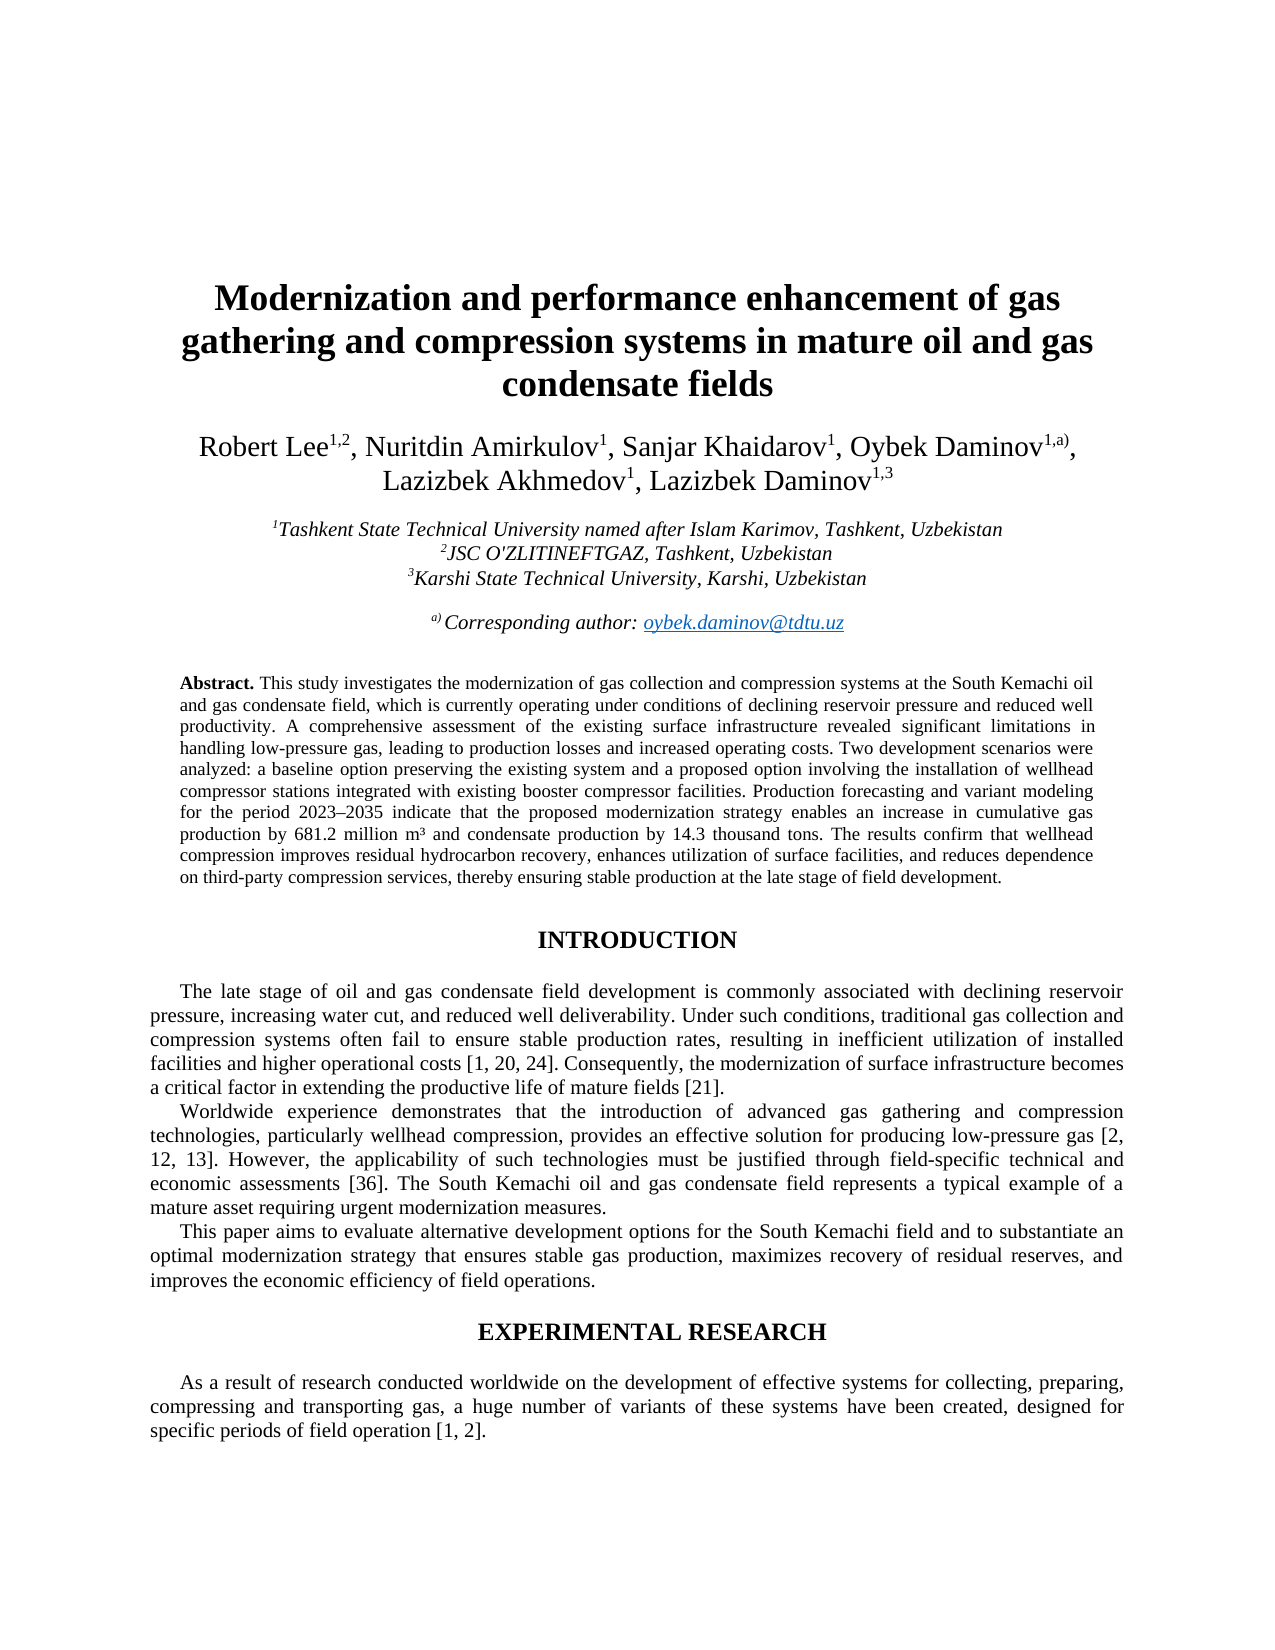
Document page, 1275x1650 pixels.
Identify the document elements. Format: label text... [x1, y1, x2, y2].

text 1Tashkent State Technical University named after Islam Karimov, Tashkent, Uzbekistan [150, 517, 1125, 541]
text Worldwide experience demonstrates that the introduction of advanced gas gathering and compression technologies, particularly wellhead compression, provides an effective solution for producing low-pressure gas [2, 12, 13]. However, the applicability of such technologies must be justified through field-specific technical and economic assessments [36]. The South Kemachi oil and gas condensate field represents a typical example of a mature asset requiring urgent modernization measures. [150, 1099, 1125, 1219]
text The late stage of oil and gas condensate field development is commonly associated with declining reservoir pressure, increasing water cut, and reduced well deliverability. Under such conditions, traditional gas collection and compression systems often fail to ensure stable production rates, resulting in inefficient utilization of installed facilities and higher operational costs [1, 20, 24]. Consequently, the modernization of surface infrastructure becomes a critical factor in extending the productive life of mature fields [21]. [150, 979, 1125, 1099]
list EXPERIMENTAL RESEARCH [150, 1317, 1125, 1345]
text a) Corresponding author: oybek.daminov@tdtu.uz [150, 610, 1125, 634]
text Modernization and performance enhancement of gas gathering and compression systems in mature oil and gas condensate fields [150, 275, 1125, 404]
text As a result of research conducted worldwide on the development of effective systems for collecting, preparing, compressing and transporting gas, a huge number of variants of these systems have been created, designed for specific periods of field operation [1, 2]. [150, 1370, 1125, 1442]
text This paper aims to evaluate alternative development options for the South Kemachi field and to substantiate an optimal modernization strategy that ensures stable gas production, maximizes recovery of residual reserves, and improves the economic efficiency of field operations. [150, 1219, 1125, 1292]
text Abstract. This study investigates the modernization of gas collection and compression systems at the South Kemachi oil and gas condensate field, which is currently operating under conditions of declining reservoir pressure and reduced well productivity. A comprehensive assessment of the existing surface infrastructure revealed significant limitations in handling low-pressure gas, leading to production losses and increased operating costs. Two development scenarios were analyzed: a baseline option preserving the existing system and a proposed option involving the installation of wellhead compressor stations integrated with existing booster compressor facilities. Production forecasting and variant modeling for the period 2023–2035 indicate that the proposed modernization strategy enables an increase in cumulative gas production by 681.2 million m³ and condensate production by 14.3 thousand tons. The results confirm that wellhead compression improves residual hydrocarbon recovery, enhances utilization of surface facilities, and reduces dependence on third-party compression services, thereby ensuring stable production at the late stage of field development. [179, 672, 1095, 887]
list INTRODUCTION [150, 925, 1125, 954]
text 2JSC O'ZLITINEFTGAZ, Tashkent, Uzbekistan [150, 541, 1125, 565]
text 3Karshi State Technical University, Karshi, Uzbekistan [150, 565, 1125, 589]
text Robert Lee1,2, Nuritdin Amirkulov1, Sanjar Khaidarov1, Oybek Daminov1,a), Lazizbek Akhmedov1, Lazizbek Daminov1,3 [150, 429, 1125, 496]
